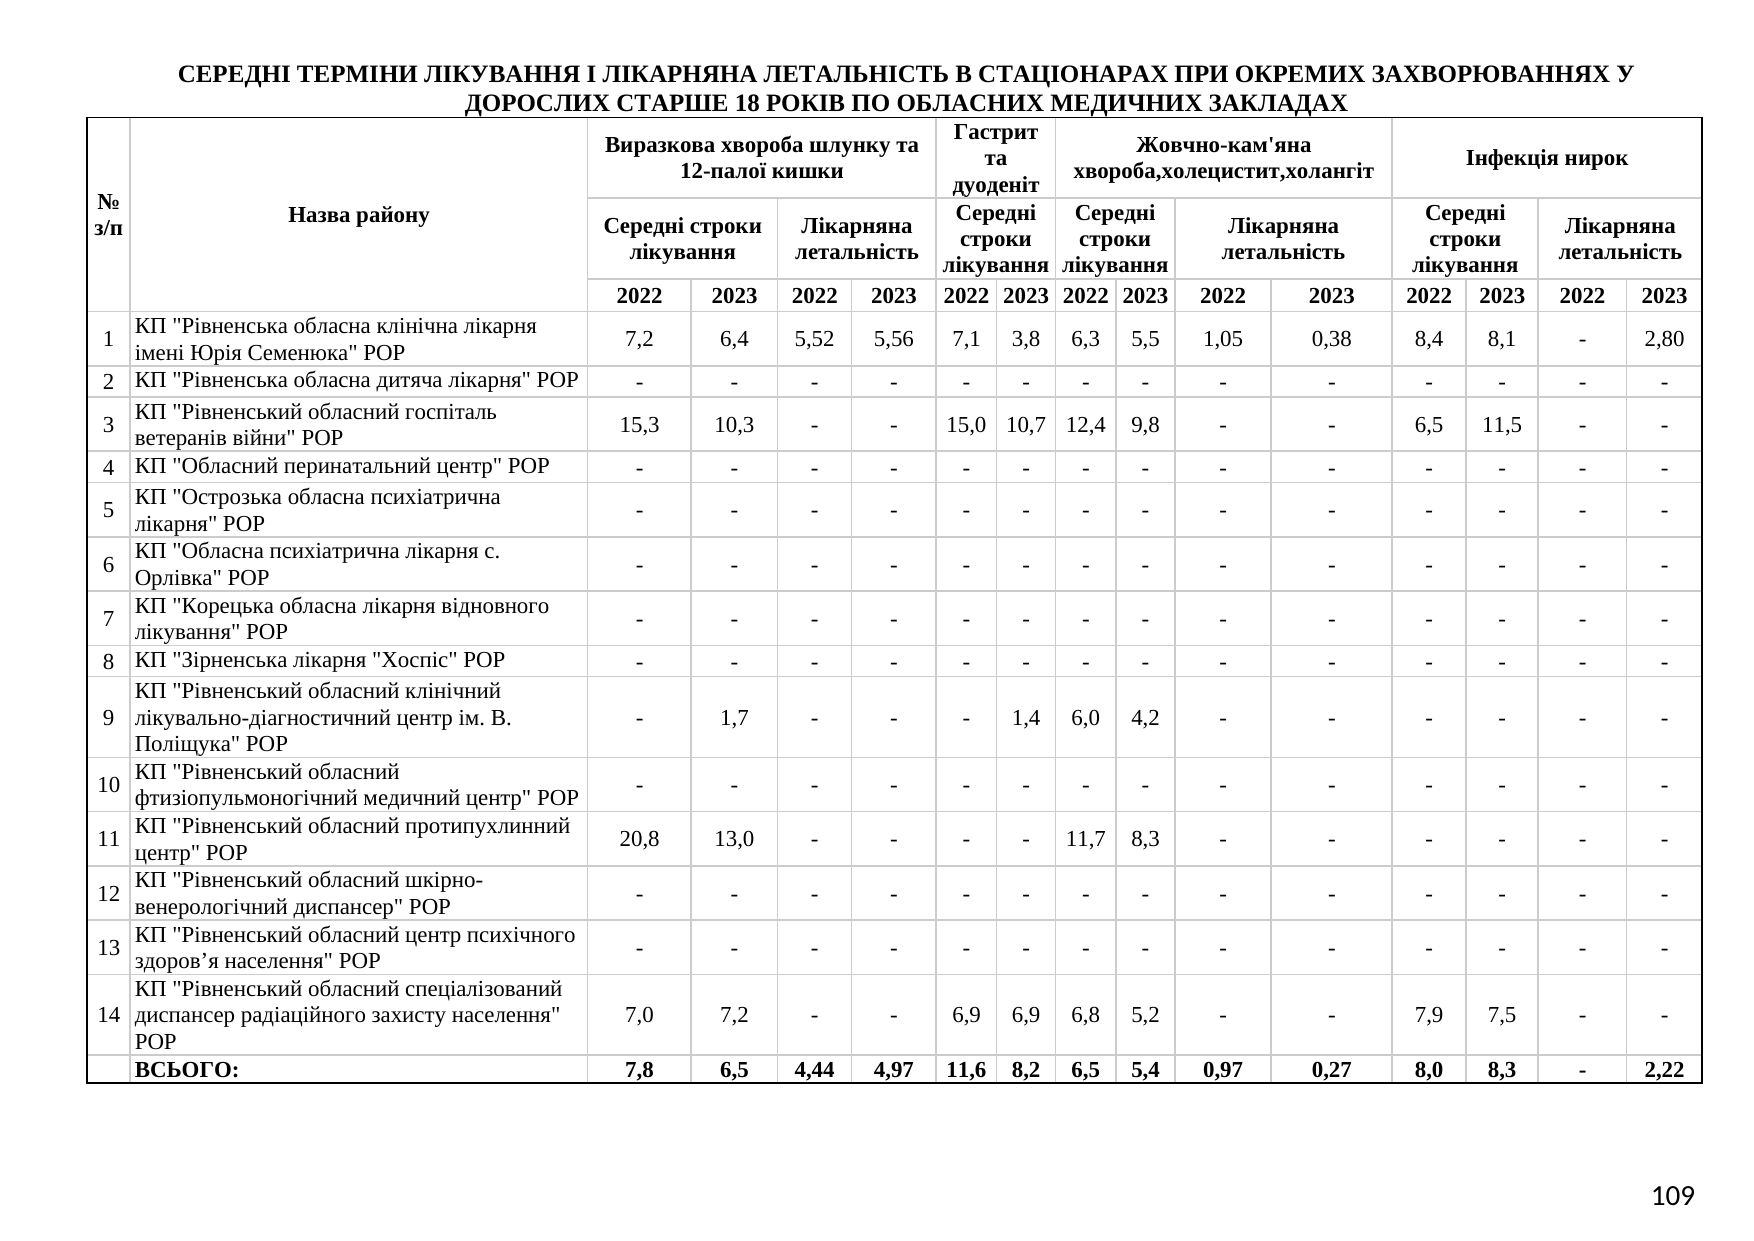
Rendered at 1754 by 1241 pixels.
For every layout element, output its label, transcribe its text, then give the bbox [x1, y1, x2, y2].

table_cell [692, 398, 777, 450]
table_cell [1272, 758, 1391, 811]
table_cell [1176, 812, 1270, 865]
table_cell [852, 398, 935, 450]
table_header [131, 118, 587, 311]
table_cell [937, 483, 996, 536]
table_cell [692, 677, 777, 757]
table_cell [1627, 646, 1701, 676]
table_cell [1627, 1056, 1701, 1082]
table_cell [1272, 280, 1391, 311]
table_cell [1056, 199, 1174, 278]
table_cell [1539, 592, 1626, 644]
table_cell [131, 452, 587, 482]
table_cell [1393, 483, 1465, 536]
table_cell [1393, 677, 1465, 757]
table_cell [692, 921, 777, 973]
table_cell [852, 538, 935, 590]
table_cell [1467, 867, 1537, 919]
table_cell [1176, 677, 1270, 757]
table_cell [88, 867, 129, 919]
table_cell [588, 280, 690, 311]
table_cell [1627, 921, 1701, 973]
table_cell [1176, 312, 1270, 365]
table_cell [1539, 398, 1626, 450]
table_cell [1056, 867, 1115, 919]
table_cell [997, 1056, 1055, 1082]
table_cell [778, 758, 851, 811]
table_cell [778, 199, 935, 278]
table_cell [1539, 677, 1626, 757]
text СЕРЕДНІ ТЕРМІНИ ЛІКУВАННЯ І ЛІКАРНЯНА ЛЕТАЛЬНІСТЬ В СТАЦІОНАРАХ ПРИ ОКРЕМИХ ЗАХВОРЮВАННЯХ У ДОРОСЛИХ СТАРШЕ 18 РОКІВ ПО ОБЛАСНИХ МЕДИЧНИХ ЗАКЛАДАХ [118, 59, 1695, 117]
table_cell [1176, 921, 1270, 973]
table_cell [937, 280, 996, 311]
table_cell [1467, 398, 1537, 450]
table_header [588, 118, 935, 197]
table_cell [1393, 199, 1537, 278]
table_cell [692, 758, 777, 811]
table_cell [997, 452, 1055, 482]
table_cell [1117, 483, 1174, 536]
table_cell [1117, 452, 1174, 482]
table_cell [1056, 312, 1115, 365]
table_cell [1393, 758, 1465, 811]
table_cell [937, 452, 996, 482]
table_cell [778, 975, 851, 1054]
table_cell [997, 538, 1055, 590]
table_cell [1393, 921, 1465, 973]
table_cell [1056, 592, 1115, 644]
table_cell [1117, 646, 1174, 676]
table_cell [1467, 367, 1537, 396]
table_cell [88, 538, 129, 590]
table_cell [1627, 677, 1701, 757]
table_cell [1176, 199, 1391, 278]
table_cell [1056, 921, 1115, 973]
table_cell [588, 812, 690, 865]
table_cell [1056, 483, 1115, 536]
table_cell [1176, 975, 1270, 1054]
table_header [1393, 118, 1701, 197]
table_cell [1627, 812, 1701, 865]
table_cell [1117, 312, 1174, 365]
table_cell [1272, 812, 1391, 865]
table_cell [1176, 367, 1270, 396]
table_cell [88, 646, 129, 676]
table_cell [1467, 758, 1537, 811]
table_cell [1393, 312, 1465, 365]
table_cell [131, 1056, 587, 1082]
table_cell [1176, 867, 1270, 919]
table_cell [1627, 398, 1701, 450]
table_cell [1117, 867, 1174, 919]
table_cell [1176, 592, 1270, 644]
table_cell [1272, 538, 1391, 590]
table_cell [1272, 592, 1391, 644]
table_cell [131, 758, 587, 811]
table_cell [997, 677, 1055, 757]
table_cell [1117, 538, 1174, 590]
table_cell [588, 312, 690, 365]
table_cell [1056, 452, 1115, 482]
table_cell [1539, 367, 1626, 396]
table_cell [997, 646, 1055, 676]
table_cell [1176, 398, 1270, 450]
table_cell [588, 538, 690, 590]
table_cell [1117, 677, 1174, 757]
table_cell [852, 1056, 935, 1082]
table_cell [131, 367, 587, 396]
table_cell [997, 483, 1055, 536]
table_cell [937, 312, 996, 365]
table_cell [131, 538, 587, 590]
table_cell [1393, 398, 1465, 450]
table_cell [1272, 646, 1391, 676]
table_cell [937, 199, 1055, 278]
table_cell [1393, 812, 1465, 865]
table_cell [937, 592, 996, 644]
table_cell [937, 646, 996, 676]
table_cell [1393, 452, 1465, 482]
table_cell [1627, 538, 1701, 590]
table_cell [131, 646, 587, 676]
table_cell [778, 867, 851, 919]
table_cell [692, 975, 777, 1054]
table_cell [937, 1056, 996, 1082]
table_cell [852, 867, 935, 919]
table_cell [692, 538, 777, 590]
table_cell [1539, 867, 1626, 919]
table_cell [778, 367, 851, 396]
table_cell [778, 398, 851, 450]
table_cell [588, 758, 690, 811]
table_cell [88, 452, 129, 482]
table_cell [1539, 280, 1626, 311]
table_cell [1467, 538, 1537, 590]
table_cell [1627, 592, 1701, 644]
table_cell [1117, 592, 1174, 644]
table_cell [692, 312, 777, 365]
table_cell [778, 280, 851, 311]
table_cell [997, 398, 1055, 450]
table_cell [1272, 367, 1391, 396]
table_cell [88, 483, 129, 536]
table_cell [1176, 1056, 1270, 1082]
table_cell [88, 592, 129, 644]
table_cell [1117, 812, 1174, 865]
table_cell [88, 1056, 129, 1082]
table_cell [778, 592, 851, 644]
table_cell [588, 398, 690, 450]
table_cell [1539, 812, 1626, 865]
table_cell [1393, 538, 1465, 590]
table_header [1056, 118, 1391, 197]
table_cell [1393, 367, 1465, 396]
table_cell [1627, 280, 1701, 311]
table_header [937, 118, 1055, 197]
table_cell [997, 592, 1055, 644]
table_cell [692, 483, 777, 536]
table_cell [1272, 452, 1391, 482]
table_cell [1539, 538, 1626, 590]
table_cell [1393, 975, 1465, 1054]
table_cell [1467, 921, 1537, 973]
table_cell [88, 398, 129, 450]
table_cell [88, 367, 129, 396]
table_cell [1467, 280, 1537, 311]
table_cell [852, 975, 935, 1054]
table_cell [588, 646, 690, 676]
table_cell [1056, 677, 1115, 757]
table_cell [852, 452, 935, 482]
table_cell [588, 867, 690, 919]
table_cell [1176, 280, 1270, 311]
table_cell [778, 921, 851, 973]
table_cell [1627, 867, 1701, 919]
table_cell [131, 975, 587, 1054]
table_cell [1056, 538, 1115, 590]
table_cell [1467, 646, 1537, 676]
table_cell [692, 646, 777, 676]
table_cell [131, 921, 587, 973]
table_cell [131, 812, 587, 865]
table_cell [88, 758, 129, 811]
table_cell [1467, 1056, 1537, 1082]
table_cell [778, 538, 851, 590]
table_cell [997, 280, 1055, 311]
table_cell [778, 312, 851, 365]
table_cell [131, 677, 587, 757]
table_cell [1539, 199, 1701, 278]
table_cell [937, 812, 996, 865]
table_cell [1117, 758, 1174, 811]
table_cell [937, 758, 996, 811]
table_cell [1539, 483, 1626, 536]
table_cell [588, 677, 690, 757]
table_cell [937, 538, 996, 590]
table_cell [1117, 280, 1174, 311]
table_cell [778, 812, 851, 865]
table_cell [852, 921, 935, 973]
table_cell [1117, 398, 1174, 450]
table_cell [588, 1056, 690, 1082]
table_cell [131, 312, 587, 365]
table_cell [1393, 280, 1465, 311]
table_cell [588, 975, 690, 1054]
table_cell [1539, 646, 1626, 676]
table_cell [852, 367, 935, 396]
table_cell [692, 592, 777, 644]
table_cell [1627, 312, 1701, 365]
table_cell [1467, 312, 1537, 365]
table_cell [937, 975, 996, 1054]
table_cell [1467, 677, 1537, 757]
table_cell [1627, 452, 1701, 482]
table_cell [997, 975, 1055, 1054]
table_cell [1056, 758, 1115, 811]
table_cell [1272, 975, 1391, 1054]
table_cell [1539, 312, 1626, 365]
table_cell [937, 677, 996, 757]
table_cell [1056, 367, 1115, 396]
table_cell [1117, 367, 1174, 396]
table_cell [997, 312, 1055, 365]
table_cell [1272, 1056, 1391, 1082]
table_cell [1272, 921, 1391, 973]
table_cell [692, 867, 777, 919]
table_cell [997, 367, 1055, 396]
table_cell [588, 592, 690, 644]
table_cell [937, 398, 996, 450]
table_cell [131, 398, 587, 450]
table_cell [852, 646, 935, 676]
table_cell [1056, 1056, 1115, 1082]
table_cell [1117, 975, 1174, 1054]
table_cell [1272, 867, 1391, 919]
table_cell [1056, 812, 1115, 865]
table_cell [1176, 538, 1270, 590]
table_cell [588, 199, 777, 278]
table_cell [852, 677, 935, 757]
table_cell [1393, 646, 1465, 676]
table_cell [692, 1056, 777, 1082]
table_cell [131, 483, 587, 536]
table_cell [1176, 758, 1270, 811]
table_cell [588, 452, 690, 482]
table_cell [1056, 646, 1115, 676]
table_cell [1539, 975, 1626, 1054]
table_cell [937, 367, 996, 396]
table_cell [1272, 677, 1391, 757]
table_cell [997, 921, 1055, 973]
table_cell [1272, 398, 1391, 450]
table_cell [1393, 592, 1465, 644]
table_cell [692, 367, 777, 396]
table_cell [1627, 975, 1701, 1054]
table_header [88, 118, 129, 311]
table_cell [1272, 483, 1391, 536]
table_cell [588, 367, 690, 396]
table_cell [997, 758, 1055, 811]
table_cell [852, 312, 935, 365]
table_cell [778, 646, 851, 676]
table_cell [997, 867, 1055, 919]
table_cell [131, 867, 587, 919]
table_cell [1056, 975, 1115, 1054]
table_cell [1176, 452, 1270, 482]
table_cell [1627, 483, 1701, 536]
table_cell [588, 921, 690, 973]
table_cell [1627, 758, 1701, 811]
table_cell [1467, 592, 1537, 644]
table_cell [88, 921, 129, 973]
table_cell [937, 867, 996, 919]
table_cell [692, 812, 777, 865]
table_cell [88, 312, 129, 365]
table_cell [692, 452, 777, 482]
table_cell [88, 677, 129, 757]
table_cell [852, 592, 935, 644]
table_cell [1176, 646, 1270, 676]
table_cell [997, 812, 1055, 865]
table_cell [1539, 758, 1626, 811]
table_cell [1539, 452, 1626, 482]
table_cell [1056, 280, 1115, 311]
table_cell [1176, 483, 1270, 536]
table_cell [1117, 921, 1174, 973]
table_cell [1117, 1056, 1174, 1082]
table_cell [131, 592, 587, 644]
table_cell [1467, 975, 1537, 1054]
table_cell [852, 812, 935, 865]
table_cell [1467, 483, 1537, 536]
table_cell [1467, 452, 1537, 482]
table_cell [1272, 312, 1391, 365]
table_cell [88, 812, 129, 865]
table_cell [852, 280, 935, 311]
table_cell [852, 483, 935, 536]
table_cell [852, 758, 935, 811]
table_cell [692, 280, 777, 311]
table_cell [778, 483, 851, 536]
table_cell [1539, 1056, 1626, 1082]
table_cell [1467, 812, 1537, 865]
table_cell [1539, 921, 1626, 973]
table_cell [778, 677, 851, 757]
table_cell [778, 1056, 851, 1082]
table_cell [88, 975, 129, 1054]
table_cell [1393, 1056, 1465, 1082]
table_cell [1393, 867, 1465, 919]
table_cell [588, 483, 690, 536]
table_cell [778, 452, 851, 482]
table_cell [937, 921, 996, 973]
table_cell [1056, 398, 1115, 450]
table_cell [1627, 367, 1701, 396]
